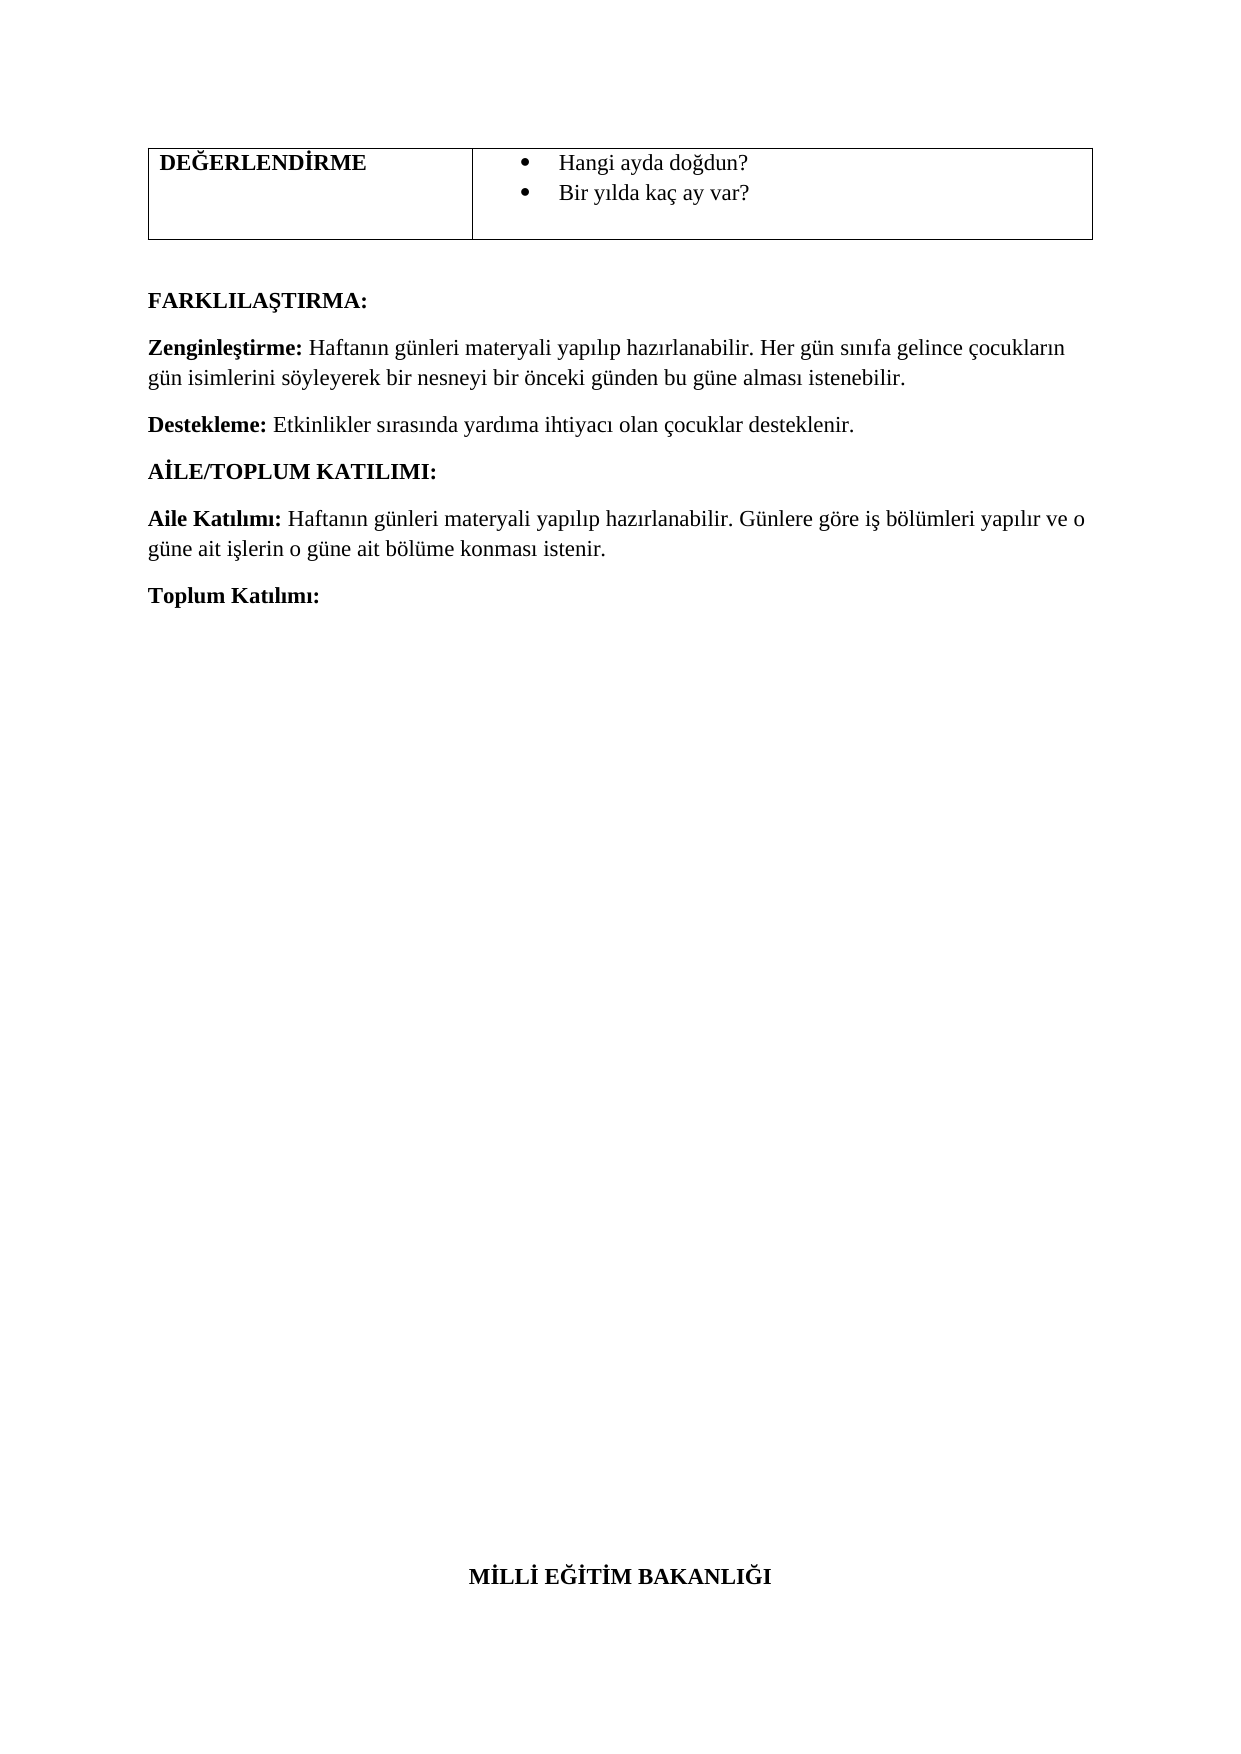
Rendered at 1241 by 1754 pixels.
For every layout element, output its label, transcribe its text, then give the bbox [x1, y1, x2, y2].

text AİLE/TOPLUM KATILIMI: [148, 458, 1093, 484]
text FARKLILAŞTIRMA: [148, 287, 1093, 313]
text Destekleme: Etkinlikler sırasında yardıma ihtiyacı olan çocuklar desteklenir. [148, 411, 1093, 437]
text Aile Katılımı: Haftanın günleri materyali yapılıp hazırlanabilir. Günlere göre iş bölümleri yapılır ve o güne ait işlerin o güne ait bölüme konması istenir. [148, 505, 1093, 561]
text MİLLİ EĞİTİM BAKANLIĞI [148, 1563, 1093, 1589]
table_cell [473, 149, 1092, 239]
text Zenginleştirme: Haftanın günleri materyali yapılıp hazırlanabilir. Her gün sınıfa gelince çocukların gün isimlerini söyleyerek bir nesneyi bir önceki günden bu güne alması istenebilir. [148, 334, 1093, 391]
text Toplum Katılımı: [148, 582, 1093, 608]
table_cell DEĞERLENDİRME [149, 149, 472, 239]
